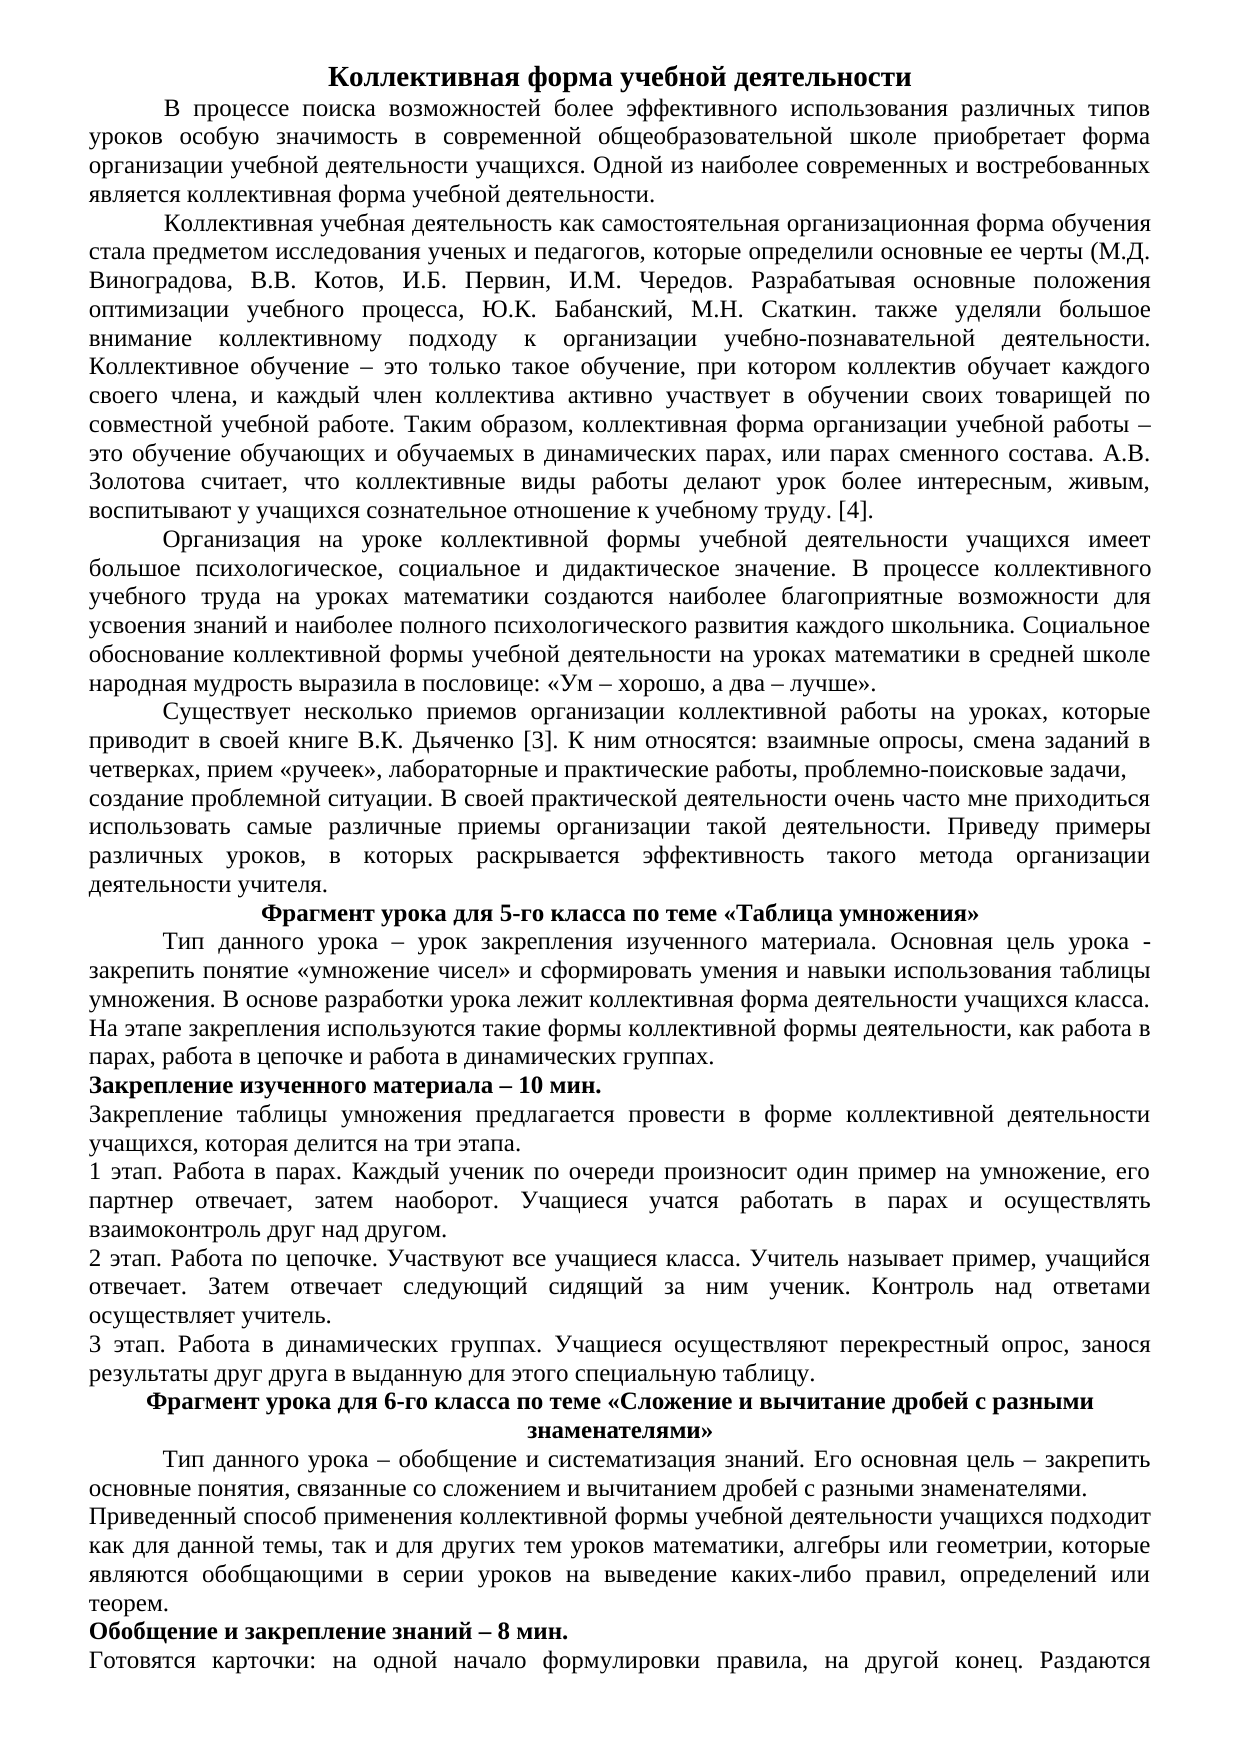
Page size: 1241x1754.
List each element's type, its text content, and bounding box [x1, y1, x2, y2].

text Тип данного урока – обобщение и систематизация знаний. Его основная цель – закрепить основные понятия, связанные со сложением и вычитанием дробей с разными знаменателями. [89, 1444, 1152, 1501]
text Закрепление изученного материала – 10 мин. [89, 1070, 1152, 1099]
text 3 этап. Работа в динамических группах. Учащиеся осуществляют перекрестный опрос, занося результаты друг друга в выданную для этого специальную таблицу. [89, 1329, 1152, 1386]
text 2 этап. Работа по цепочке. Участвуют все учащиеся класса. Учитель называет пример, учащийся отвечает. Затем отвечает следующий сидящий за ним ученик. Контроль над ответами осуществляет учитель. [89, 1243, 1152, 1329]
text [89, 1645, 1152, 1674]
text В процессе поиска возможностей более эффективного использования различных типов уроков особую значимость в современной общеобразовательной школе приобретает форма организации учебной деятельности учащихся. Одной из наиболее современных и востребованных является коллективная форма учебной деятельности. [89, 93, 1152, 208]
text Приведенный способ применения коллективной формы учебной деятельности учащихся подходит как для данной темы, так и для других тем уроков математики, алгебры или геометрии, которые являются обобщающими в серии уроков на выведение каких-либо правил, определений или теорем. [89, 1501, 1152, 1616]
text Фрагмент урока для 5-го класса по теме «Таблица умножения» [89, 898, 1152, 926]
subtitle Фрагмент урока для 6-го класса по теме «Сложение и вычитание дробей с разными знаменателями» [89, 1386, 1152, 1444]
text Существует несколько приемов организации коллективной работы на уроках, которые приводит в своей книге В.К. Дьяченко [3]. К ним относятся: взаимные опросы, смена заданий в четверках, прием «ручеек», лабораторные и практические работы, проблемно-поисковые задачи, [89, 696, 1152, 783]
text Организация на уроке коллективной формы учебной деятельности учащихся имеет большое психологическое, социальное и дидактическое значение. В процессе коллективного учебного труда на уроках математики создаются наиболее благоприятные возможности для усвоения знаний и наиболее полного психологического развития каждого школьника. Социальное обоснование коллективной формы учебной деятельности на уроках математики в средней школе народная мудрость выразила в пословице: «Ум – хорошо, а два – лучше». [89, 524, 1152, 696]
text создание проблемной ситуации. В своей практической деятельности очень часто мне приходиться использовать самые различные приемы организации такой деятельности. Приведу примеры различных уроков, в которых раскрывается эффективность такого метода организации деятельности учителя. [89, 783, 1152, 898]
text Коллективная учебная деятельность как самостоятельная организационная форма обучения стала предметом исследования ученых и педагогов, которые определили основные ее черты (М.Д. Виноградова, В.В. Котов, И.Б. Первин, И.М. Чередов. Разрабатывая основные положения оптимизации учебного процесса, Ю.К. Бабанский, М.Н. Скаткин. также уделяли большое внимание коллективному подходу к организации учебно-познавательной деятельности. Коллективное обучение – это только такое обучение, при котором коллектив обучает каждого своего члена, и каждый член коллектива активно участвует в обучении своих товарищей по совместной учебной работе. Таким образом, коллективная форма организации учебной работы – это обучение обучающих и обучаемых в динамических парах, или парах сменного состава. А.В. Золотова считает, что коллективные виды работы делают урок более интересным, живым, воспитывают у учащихся сознательное отношение к учебному труду. [4]. [89, 208, 1152, 524]
text Коллективная форма учебной деятельности [89, 59, 1152, 93]
text Тип данного урока – урок закрепления изученного материала. Основная цель урока - закрепить понятие «умножение чисел» и сформировать умения и навыки использования таблицы умножения. В основе разработки урока лежит коллективная форма деятельности учащихся класса. На этапе закрепления используются такие формы коллективной формы деятельности, как работа в парах, работа в цепочке и работа в динамических группах. [89, 926, 1152, 1070]
text 1 этап. Работа в парах. Каждый ученик по очереди произносит один пример на умножение, его партнер отвечает, затем наоборот. Учащиеся учатся работать в парах и осуществлять взаимоконтроль друг над другом. [89, 1156, 1152, 1243]
text Закрепление таблицы умножения предлагается провести в форме коллективной деятельности учащихся, которая делится на три этапа. [89, 1099, 1152, 1156]
text Обобщение и закрепление знаний – 8 мин. [89, 1616, 1152, 1645]
